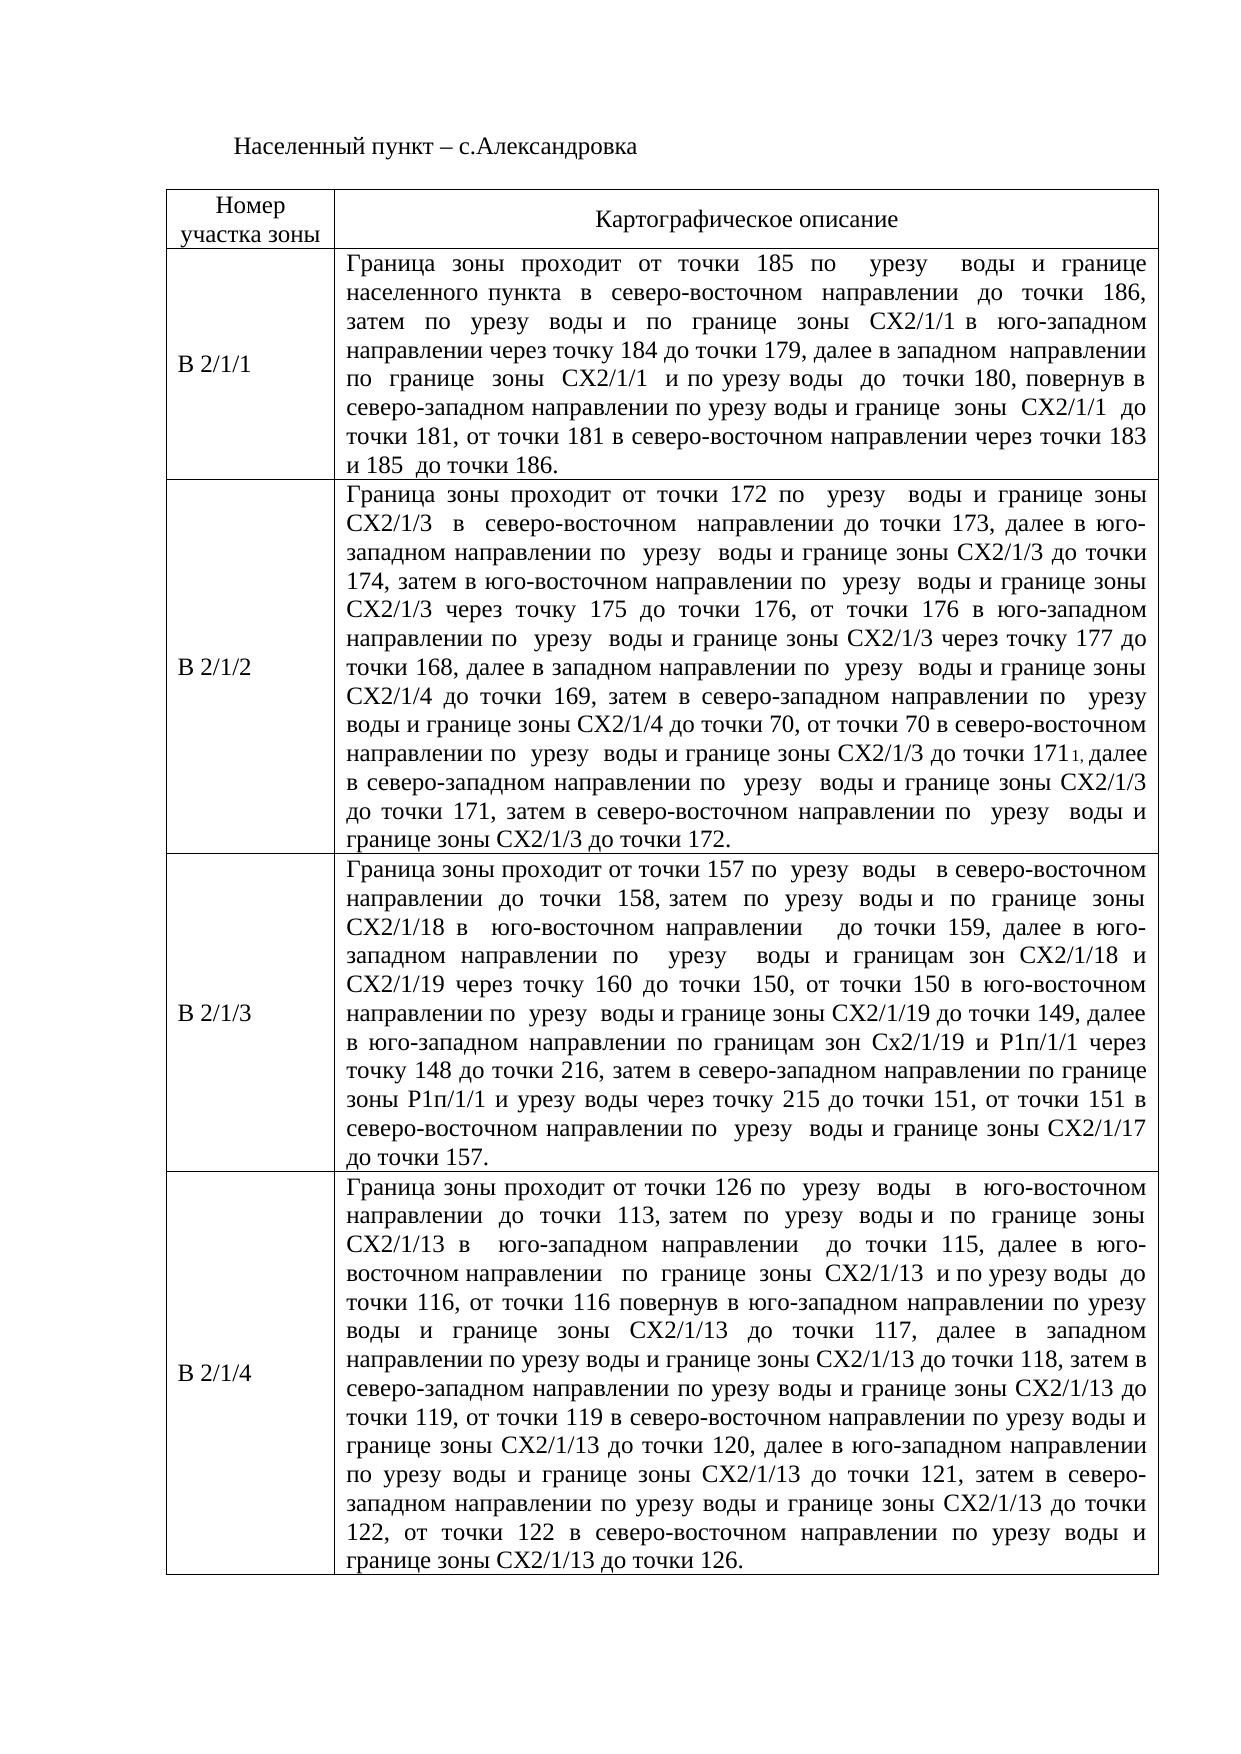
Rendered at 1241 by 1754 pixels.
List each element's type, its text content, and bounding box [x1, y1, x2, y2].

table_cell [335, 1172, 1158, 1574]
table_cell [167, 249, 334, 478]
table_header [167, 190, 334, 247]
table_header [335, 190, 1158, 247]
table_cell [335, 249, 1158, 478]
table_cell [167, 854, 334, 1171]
text Населенный пункт – с.Александровка [177, 131, 1152, 160]
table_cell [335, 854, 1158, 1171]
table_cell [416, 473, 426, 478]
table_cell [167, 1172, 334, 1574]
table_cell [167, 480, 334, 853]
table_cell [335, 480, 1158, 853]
